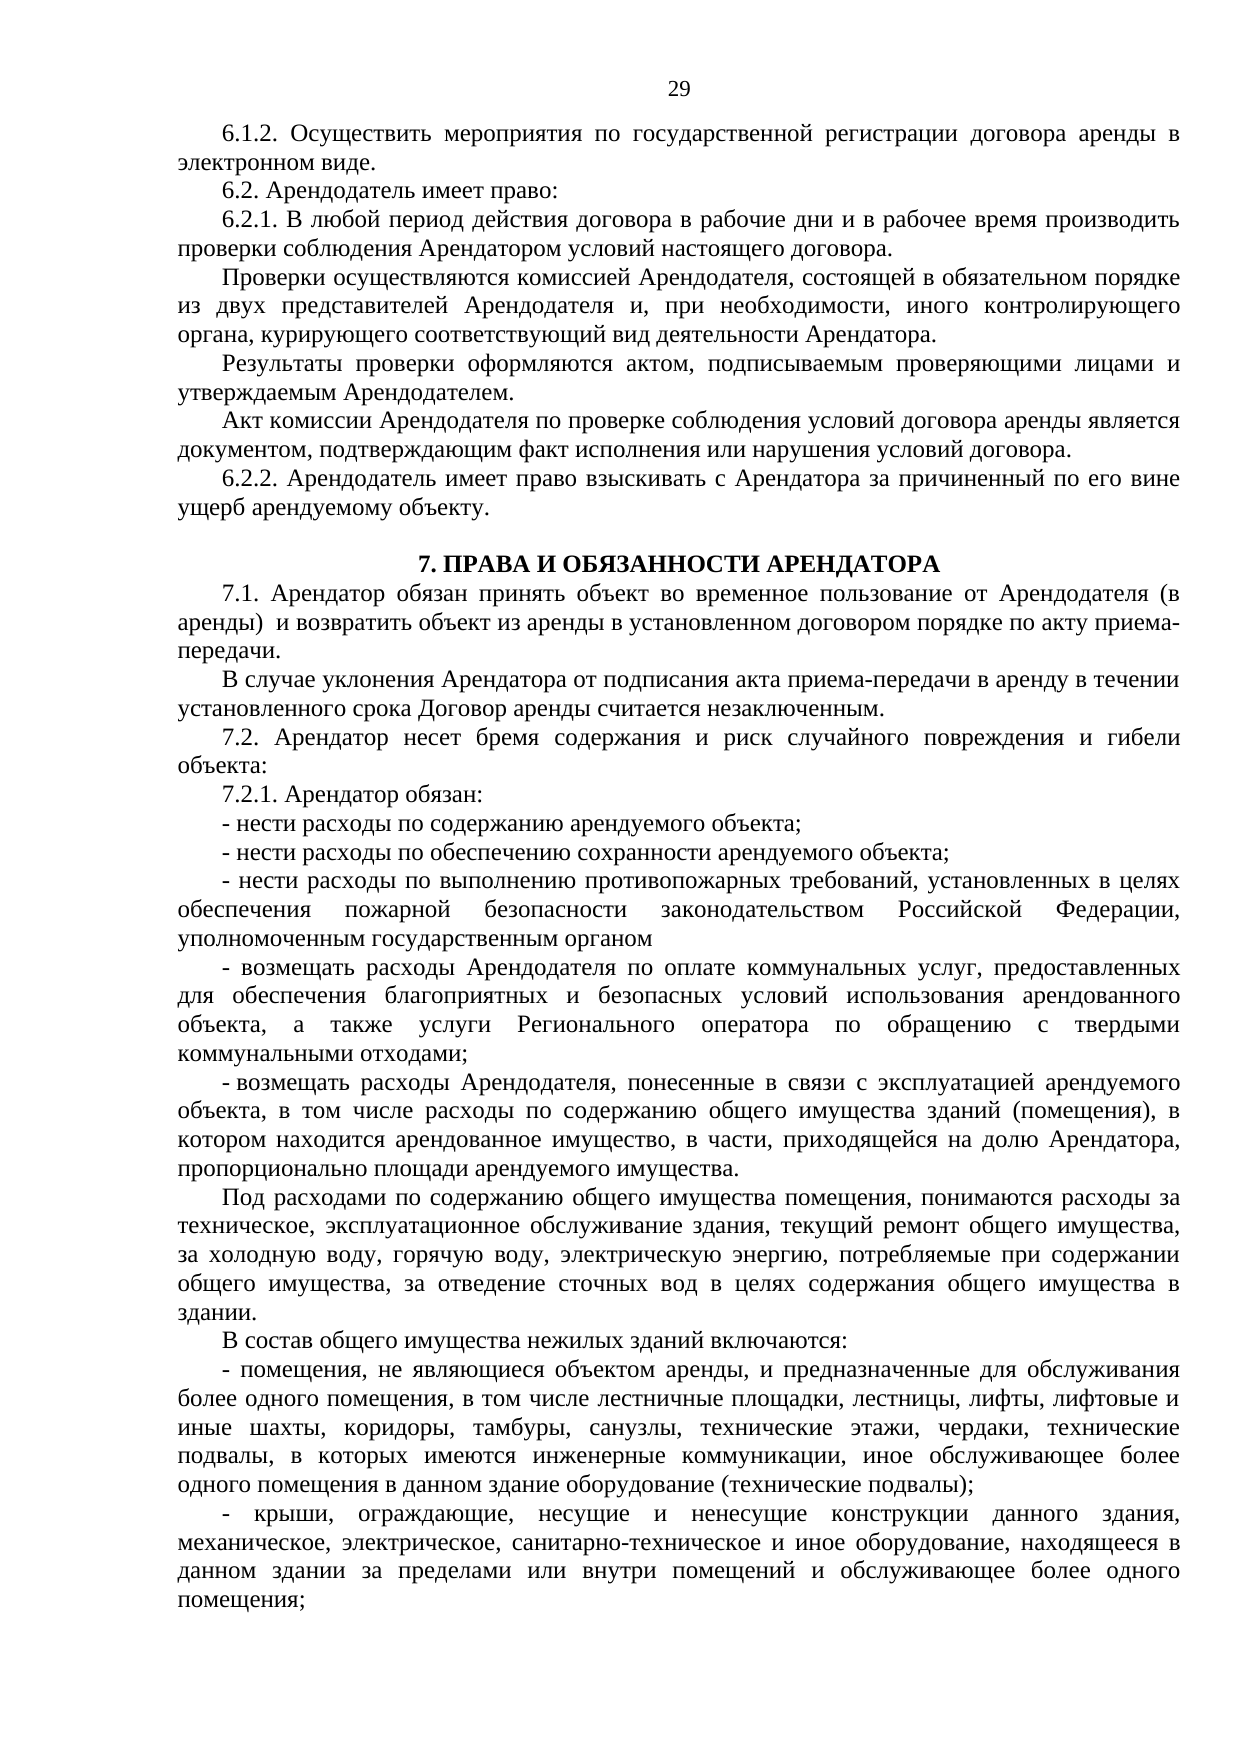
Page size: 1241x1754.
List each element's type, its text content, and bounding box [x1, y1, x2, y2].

text 7.1. Арендатор обязан принять объект во временное пользование от Арендодателя (в аренды) и возвратить объект из аренды в установленном договором порядке по акту приема-передачи. [177, 578, 1181, 664]
text 7.2.1. Арендатор обязан: [177, 779, 1181, 808]
text - нести расходы по содержанию арендуемого объекта; [177, 808, 1181, 837]
text Акт комиссии Арендодателя по проверке соблюдения условий договора аренды является документом, подтверждающим факт исполнения или нарушения условий договора. [177, 406, 1181, 463]
text В состав общего имущества нежилых зданий включаются: [177, 1326, 1181, 1354]
text 7. ПРАВА И ОБЯЗАННОСТИ АРЕНДАТОРА [177, 549, 1181, 578]
text - возмещать расходы Арендодателя по оплате коммунальных услуг, предоставленных для обеспечения благоприятных и безопасных условий использования арендованного объекта, а также услуги Регионального оператора по обращению с твердыми коммунальными отходами; [177, 952, 1181, 1067]
text 7.2. Арендатор несет бремя содержания и риск случайного повреждения и гибели объекта: [177, 722, 1181, 779]
text - возмещать расходы Арендодателя, понесенные в связи с эксплуатацией арендуемого объекта, в том числе расходы по содержанию общего имущества зданий (помещения), в котором находится арендованное имущество, в части, приходящейся на долю Арендатора, пропорционально площади арендуемого имущества. [177, 1067, 1181, 1182]
text - нести расходы по обеспечению сохранности арендуемого объекта; [177, 837, 1181, 866]
text - крыши, ограждающие, несущие и ненесущие конструкции данного здания, механическое, электрическое, санитарно-техническое и иное оборудование, находящееся в данном здании за пределами или внутри помещений и обслуживающее более одного помещения; [177, 1498, 1181, 1613]
text 6.1.2. Осуществить мероприятия по государственной регистрации договора аренды в электронном виде. [177, 118, 1181, 176]
text 6.2.2. Арендодатель имеет право взыскивать с Арендатора за причиненный по его вине ущерб арендуемому объекту. [177, 463, 1181, 521]
text Результаты проверки оформляются актом, подписываемым проверяющими лицами и утверждаемым Арендодателем. [177, 348, 1181, 406]
text 6.2.1. В любой период действия договора в рабочие дни и в рабочее время производить проверки соблюдения Арендатором условий настоящего договора. [177, 204, 1181, 262]
text Под расходами по содержанию общего имущества помещения, понимаются расходы за техническое, эксплуатационное обслуживание здания, текущий ремонт общего имущества, за холодную воду, горячую воду, электрическую энергию, потребляемые при содержании общего имущества, за отведение сточных вод в целях содержания общего имущества в здании. [177, 1182, 1181, 1326]
text - нести расходы по выполнению противопожарных требований, установленных в целях обеспечения пожарной безопасности законодательством Российской Федерации, уполномоченным государственным органом [177, 866, 1181, 952]
text 6.2. Арендодатель имеет право: [177, 176, 1181, 204]
text Проверки осуществляются комиссией Арендодателя, состоящей в обязательном порядке из двух представителей Арендодателя и, при необходимости, иного контролирующего органа, курирующего соответствующий вид деятельности Арендатора. [177, 262, 1181, 348]
text В случае уклонения Арендатора от подписания акта приема-передачи в аренду в течении установленного срока Договор аренды считается незаключенным. [177, 664, 1181, 722]
text - помещения, не являющиеся объектом аренды, и предназначенные для обслуживания более одного помещения, в том числе лестничные площадки, лестницы, лифты, лифтовые и иные шахты, коридоры, тамбуры, санузлы, технические этажи, чердаки, технические подвалы, в которых имеются инженерные коммуникации, иное обслуживающее более одного помещения в данном здание оборудование (технические подвалы); [177, 1354, 1181, 1498]
